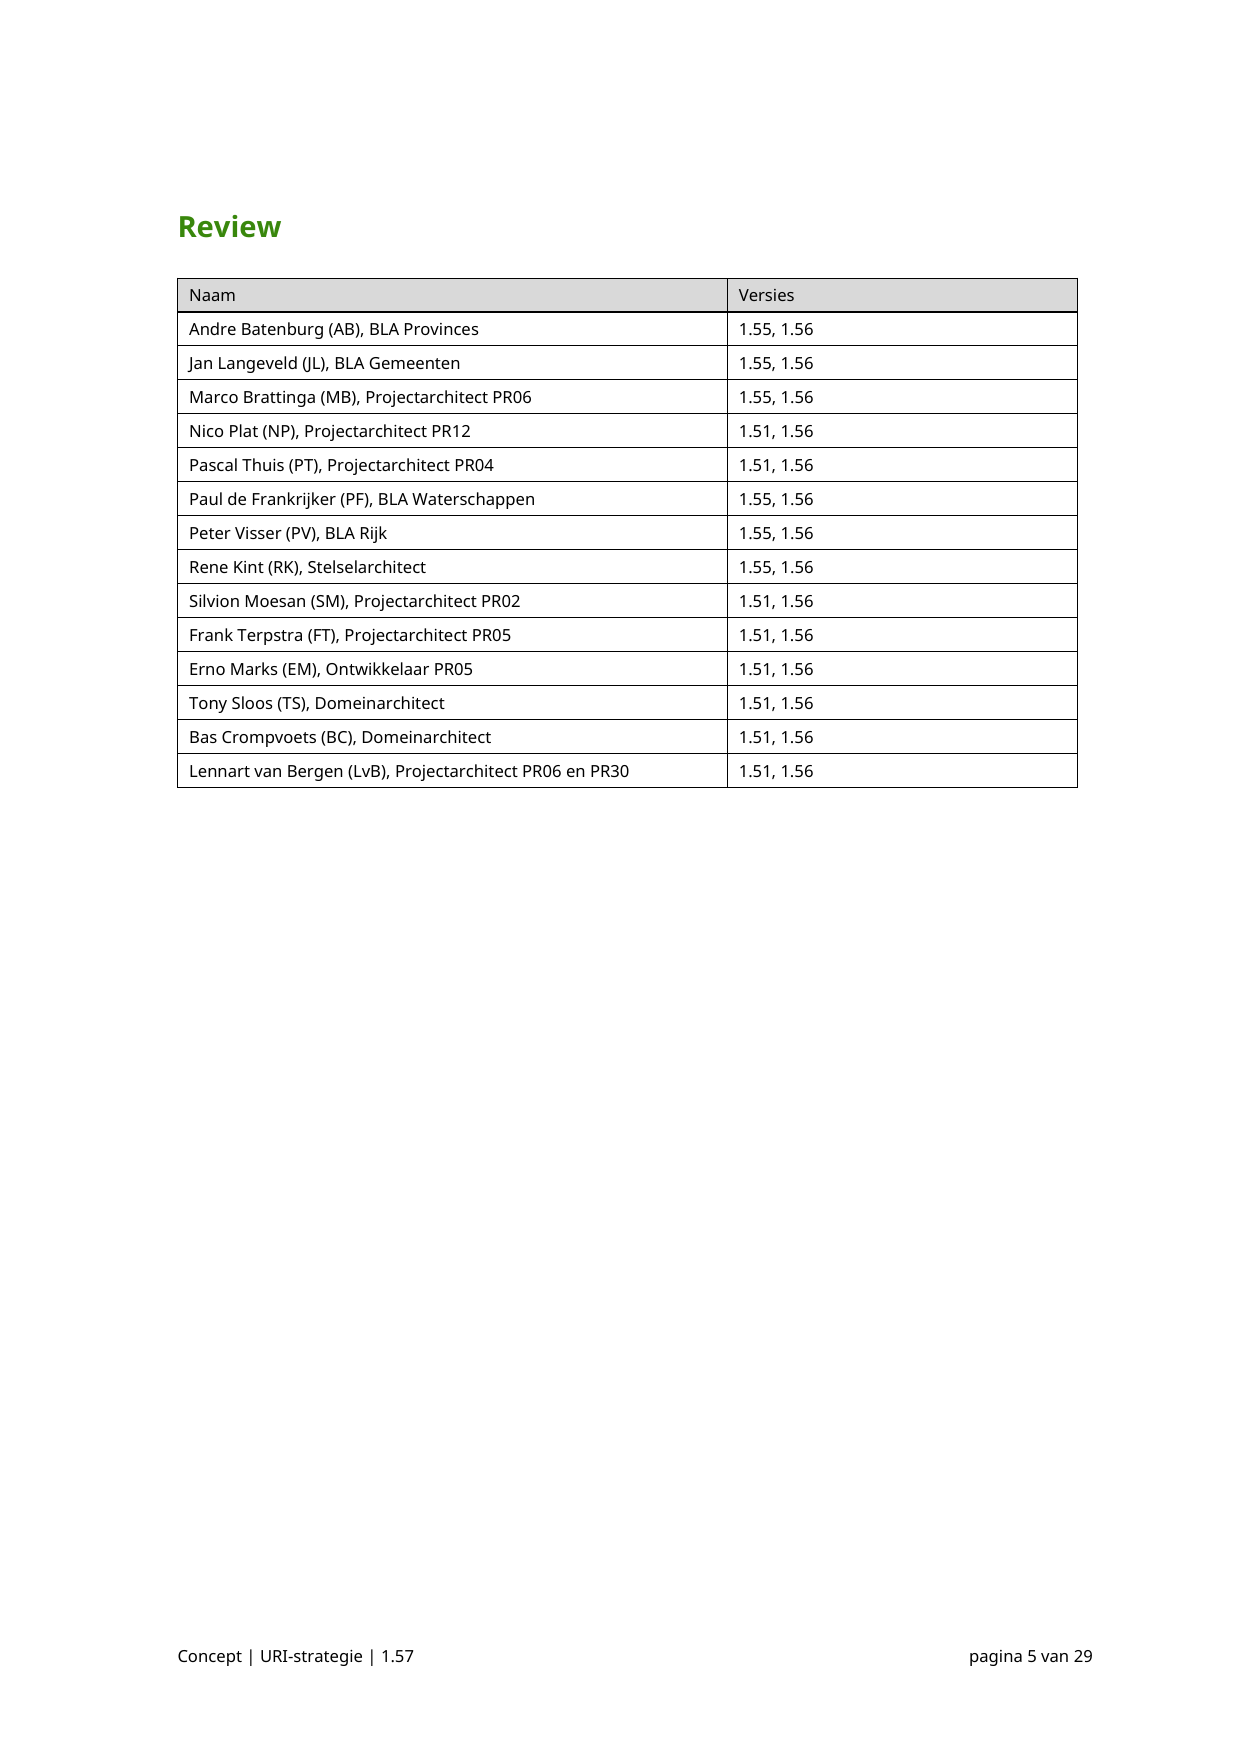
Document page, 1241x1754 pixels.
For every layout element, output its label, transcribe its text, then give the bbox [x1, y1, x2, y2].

table_cell Frank Terpstra (FT), Projectarchitect PR05 [178, 618, 727, 651]
table_cell 1.55, 1.56 [728, 313, 1077, 345]
table_cell Peter Visser (PV), BLA Rijk [178, 516, 727, 549]
table_cell 1.51, 1.56 [728, 754, 1077, 787]
table_cell Bas Crompvoets (BC), Domeinarchitect [178, 720, 727, 753]
table_cell 1.55, 1.56 [728, 346, 1077, 379]
table_cell 1.55, 1.56 [728, 482, 1077, 515]
table_cell Pascal Thuis (PT), Projectarchitect PR04 [178, 448, 727, 481]
table_header Naam [178, 279, 727, 311]
table_cell Silvion Moesan (SM), Projectarchitect PR02 [178, 584, 727, 617]
table_cell 1.51, 1.56 [728, 414, 1077, 447]
table_cell Jan Langeveld (JL), BLA Gemeenten [178, 346, 727, 379]
table_cell Tony Sloos (TS), Domeinarchitect [178, 686, 727, 719]
table_cell Andre Batenburg (AB), BLA Provinces [178, 313, 727, 345]
table_cell Marco Brattinga (MB), Projectarchitect PR06 [178, 380, 727, 413]
table_cell Rene Kint (RK), Stelselarchitect [178, 550, 727, 583]
subtitle Review [177, 207, 1092, 246]
table_cell Paul de Frankrijker (PF), BLA Waterschappen [178, 482, 727, 515]
table_cell 1.55, 1.56 [728, 380, 1077, 413]
table_cell 1.51, 1.56 [728, 584, 1077, 617]
table_header Versies [728, 279, 1077, 311]
table_cell 1.51, 1.56 [728, 720, 1077, 753]
table_cell Lennart van Bergen (LvB), Projectarchitect PR06 en PR30 [178, 754, 727, 787]
table_cell 1.51, 1.56 [728, 652, 1077, 685]
table_cell 1.51, 1.56 [728, 448, 1077, 481]
table_cell Nico Plat (NP), Projectarchitect PR12 [178, 414, 727, 447]
table_cell 1.55, 1.56 [728, 550, 1077, 583]
table_cell 1.51, 1.56 [728, 686, 1077, 719]
table_cell 1.51, 1.56 [728, 618, 1077, 651]
table_cell Erno Marks (EM), Ontwikkelaar PR05 [178, 652, 727, 685]
table_cell 1.55, 1.56 [728, 516, 1077, 549]
